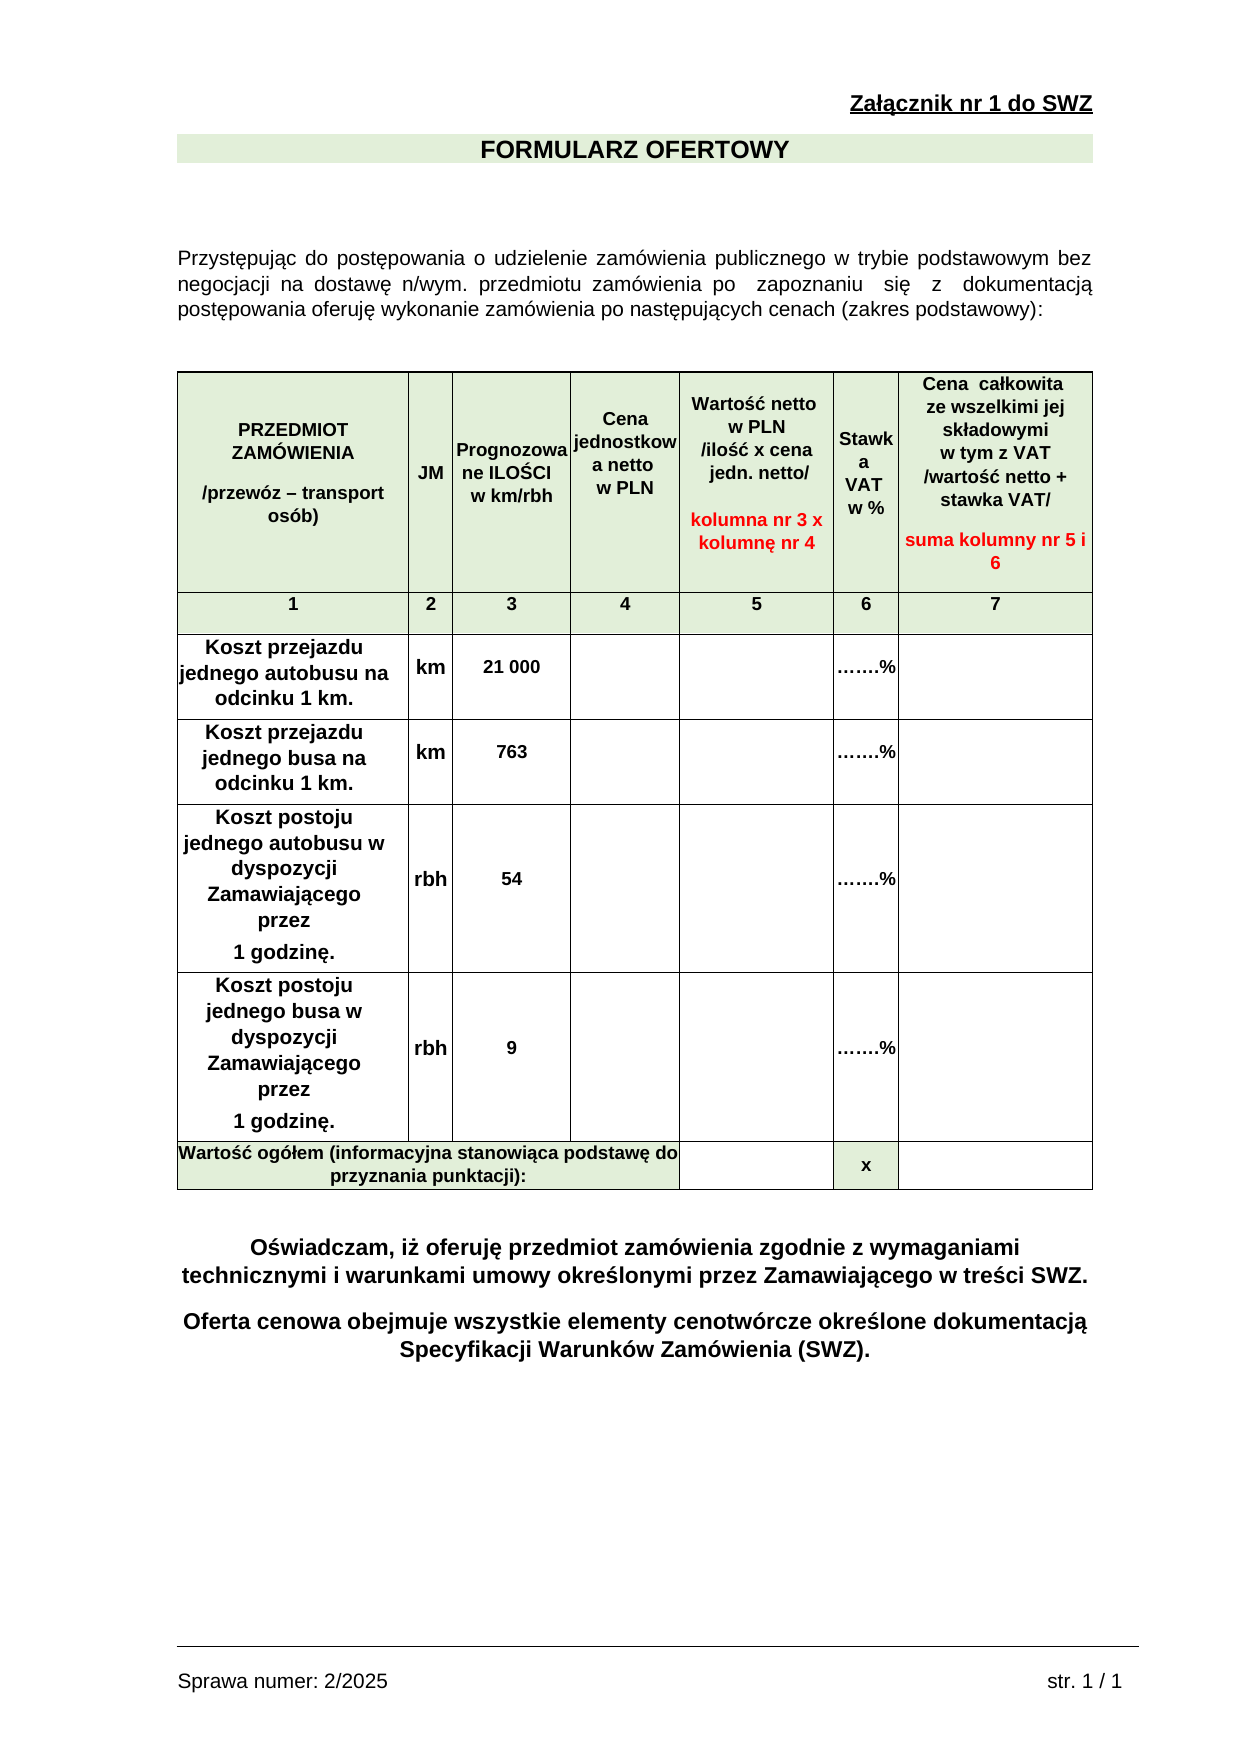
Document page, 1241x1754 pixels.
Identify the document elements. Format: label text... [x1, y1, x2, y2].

table_cell Koszt postoju jednego busa w dyspozycji Zamawiającego przez 1 godzinę. [178, 973, 408, 1141]
table_cell 9 [453, 973, 570, 1141]
table_cell rbh [409, 973, 452, 1141]
table_cell [680, 805, 833, 972]
table_cell [571, 720, 679, 803]
table_cell Koszt przejazdu jednego busa na odcinku 1 km. [178, 720, 408, 803]
table_cell km [409, 635, 452, 718]
text Oferta cenowa obejmuje wszystkie elementy cenotwórcze określone dokumentacją Specyfikacji Warunków Zamówienia (SWZ). [177, 1308, 1093, 1362]
text Załącznik nr 1 do SWZ [177, 89, 1093, 116]
table_cell Koszt postoju jednego autobusu w dyspozycji Zamawiającego przez 1 godzinę. [178, 805, 408, 972]
table_cell [571, 805, 679, 972]
table_cell [899, 805, 1092, 972]
table_cell 1 [178, 593, 408, 633]
table_cell Koszt przejazdu jednego autobusu na odcinku 1 km. [178, 635, 408, 718]
table_cell …….% [834, 805, 898, 972]
table_cell 2 [409, 593, 452, 633]
text Przystępując do postępowania o udzielenie zamówienia publicznego w trybie podstawowym bez negocjacji na dostawę n/wym. przedmiotu zamówienia po zapoznaniu się z dokumentacją postępowania oferuję wykonanie zamówienia po następujących cenach (zakres podstawowy): [177, 246, 1093, 321]
table_cell [899, 973, 1092, 1141]
text Oświadczam, iż oferuję przedmiot zamówienia zgodnie z wymaganiami technicznymi i warunkami umowy określonymi przez Zamawiającego w treści SWZ. [177, 1234, 1093, 1289]
table_header Cena jednostkowa netto w PLN [571, 373, 679, 592]
table_cell 3 [453, 593, 570, 633]
table_cell [680, 635, 833, 718]
table_header JM [409, 373, 452, 592]
table_header Stawka VAT w % [834, 373, 898, 592]
table_cell [680, 720, 833, 803]
table_header Cena całkowita ze wszelkimi jej składowymi w tym z VAT /wartość netto + stawka VAT/ suma kolumny nr 5 i 6 [899, 373, 1092, 592]
table_cell [899, 1142, 1092, 1189]
table_cell rbh [409, 805, 452, 972]
table_cell …….% [834, 635, 898, 718]
table_cell 21 000 [453, 635, 570, 718]
text FORMULARZ OFERTOWY [177, 134, 1093, 163]
table_cell 5 [680, 593, 833, 633]
table_cell 763 [453, 720, 570, 803]
table_cell [899, 635, 1092, 718]
table_cell [680, 973, 833, 1141]
table_cell …….% [834, 720, 898, 803]
table_cell [571, 973, 679, 1141]
table_cell [899, 720, 1092, 803]
table_cell [571, 635, 679, 718]
table_cell Wartość ogółem (informacyjna stanowiąca podstawę do przyznania punktacji): [178, 1142, 679, 1189]
table_header Wartość netto w PLN /ilość x cena jedn. netto/ kolumna nr 3 x kolumnę nr 4 [680, 373, 833, 592]
table_cell km [409, 720, 452, 803]
table_cell 6 [834, 593, 898, 633]
table_header PRZEDMIOT ZAMÓWIENIA /przewóz – transport osób) [178, 373, 408, 592]
table_cell 4 [571, 593, 679, 633]
table_cell x [834, 1142, 898, 1189]
table_cell 54 [453, 805, 570, 972]
table_header Prognozowane ILOŚCI w km/rbh [453, 373, 570, 592]
table_cell 7 [899, 593, 1092, 633]
table_cell [680, 1142, 833, 1189]
table_cell …….% [834, 973, 898, 1141]
